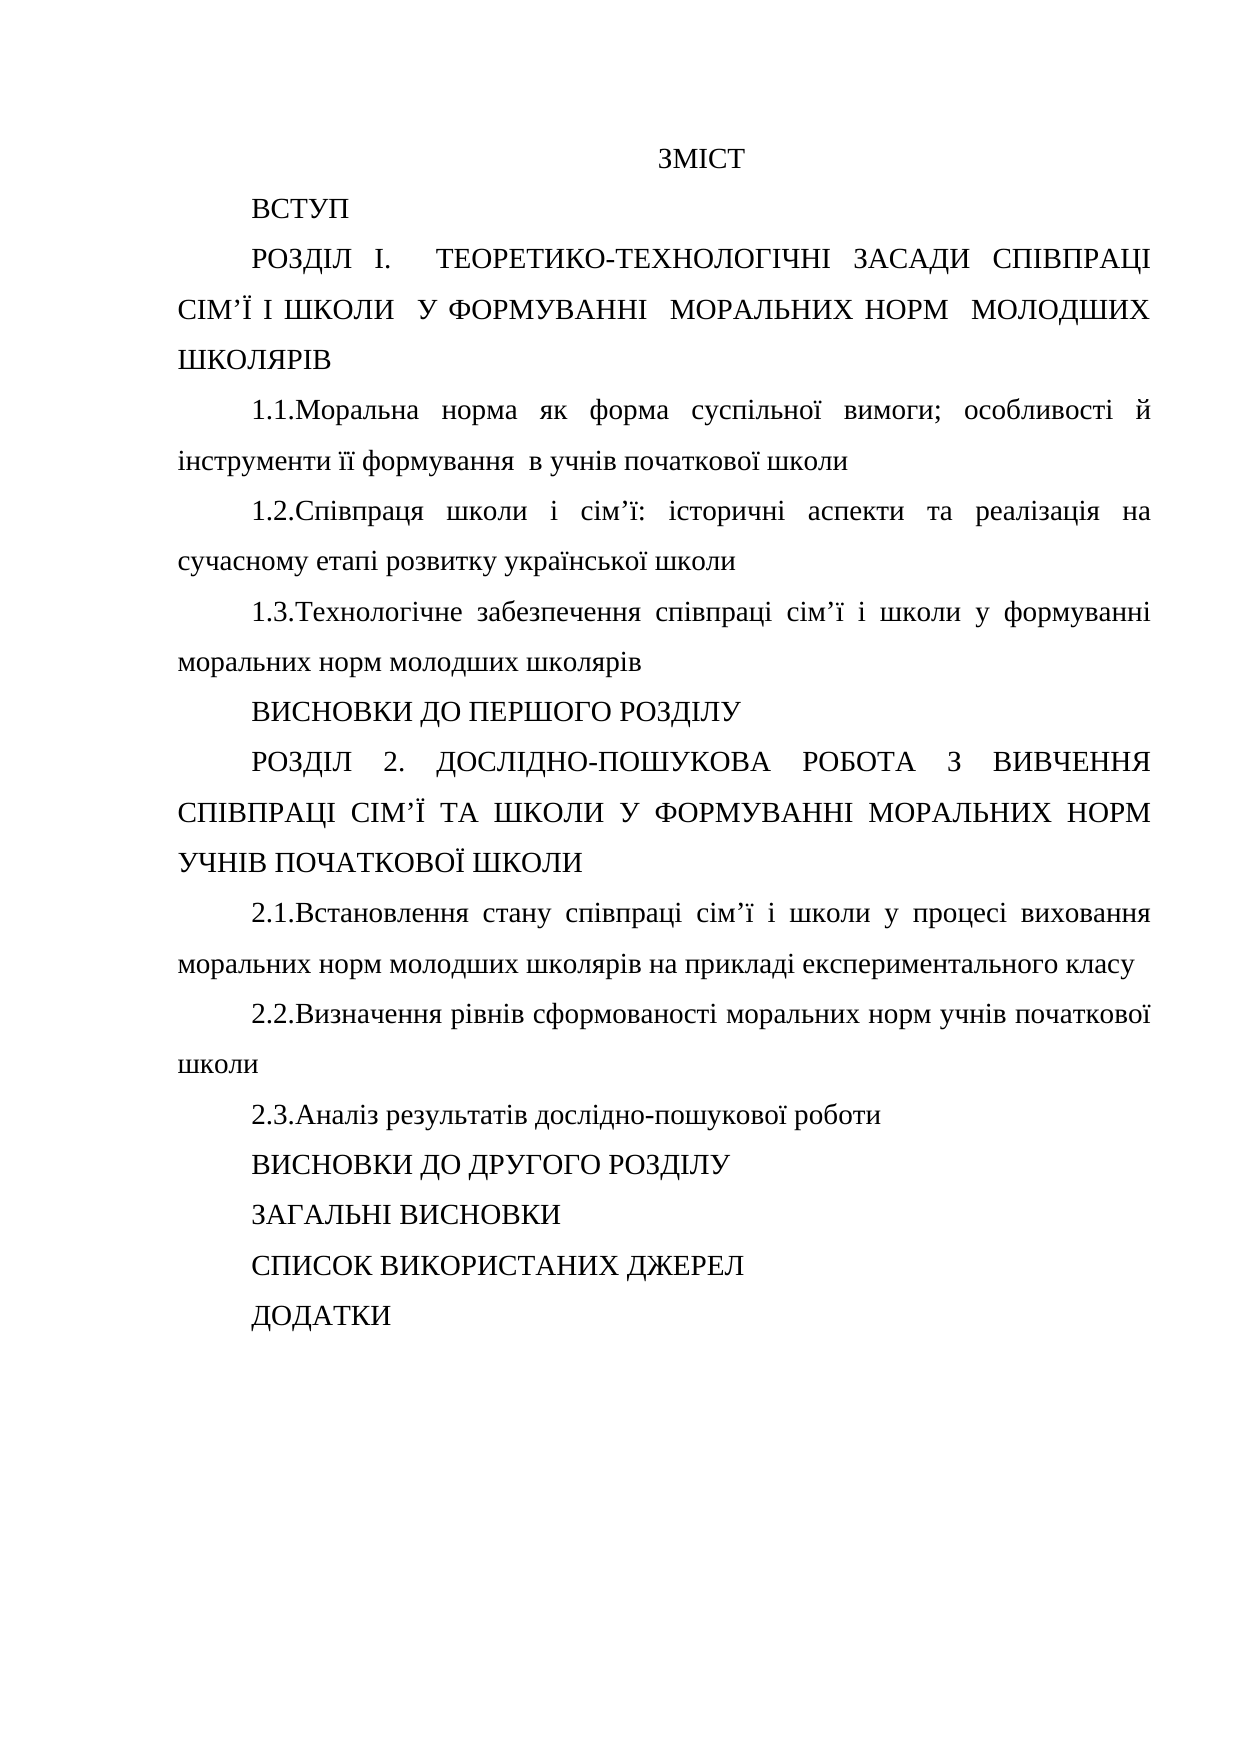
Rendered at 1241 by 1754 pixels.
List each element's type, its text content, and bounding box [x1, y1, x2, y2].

text 1.3.Технологічне забезпечення співпраці сім’ї і школи у формуванні моральних норм молодших школярів [177, 594, 1152, 677]
text СПИСОК ВИКОРИСТАНИХ ДЖЕРЕЛ [177, 1248, 1152, 1281]
text ВИСНОВКИ ДО ПЕРШОГО РОЗДІЛУ [177, 694, 1152, 728]
text ЗАГАЛЬНІ ВИСНОВКИ [177, 1197, 1152, 1231]
text 2.1.Встановлення стану співпраці сім’ї і школи у процесі виховання моральних норм молодших школярів на прикладі експериментального класу [177, 896, 1152, 979]
text РОЗДІЛ 2. ДОСЛІДНО-ПОШУКОВА РОБОТА З ВИВЧЕННЯ СПІВПРАЦІ СІМ’Ї ТА ШКОЛИ У ФОРМУВАННІ МОРАЛЬНИХ НОРМ УЧНІВ ПОЧАТКОВОЇ ШКОЛИ [177, 744, 1152, 879]
text ВИСНОВКИ ДО ДРУГОГО РОЗДІЛУ [177, 1147, 1152, 1181]
text РОЗДІЛ І. ТЕОРЕТИКО-ТЕХНОЛОГІЧНІ ЗАСАДИ СПІВПРАЦІ СІМ’Ї І ШКОЛИ У ФОРМУВАННІ МОРАЛЬНИХ НОРМ МОЛОДШИХ ШКОЛЯРІВ [177, 241, 1152, 376]
text ЗМІСТ [177, 141, 1152, 174]
text 1.1.Моральна норма як форма суспільної вимоги; особливості й інструменти її формування в учнів початкової школи [177, 392, 1152, 476]
text ДОДАТКИ [177, 1298, 1152, 1332]
text 2.2.Визначення рівнів сформованості моральних норм учнів початкової школи [177, 996, 1152, 1080]
text ВСТУП [177, 191, 1152, 225]
text 2.3.Аналіз результатів дослідно-пошукової роботи [177, 1097, 1152, 1130]
text 1.2.Співпраця школи і сім’ї: історичні аспекти та реалізація на сучасному етапі розвитку української школи [177, 493, 1152, 577]
